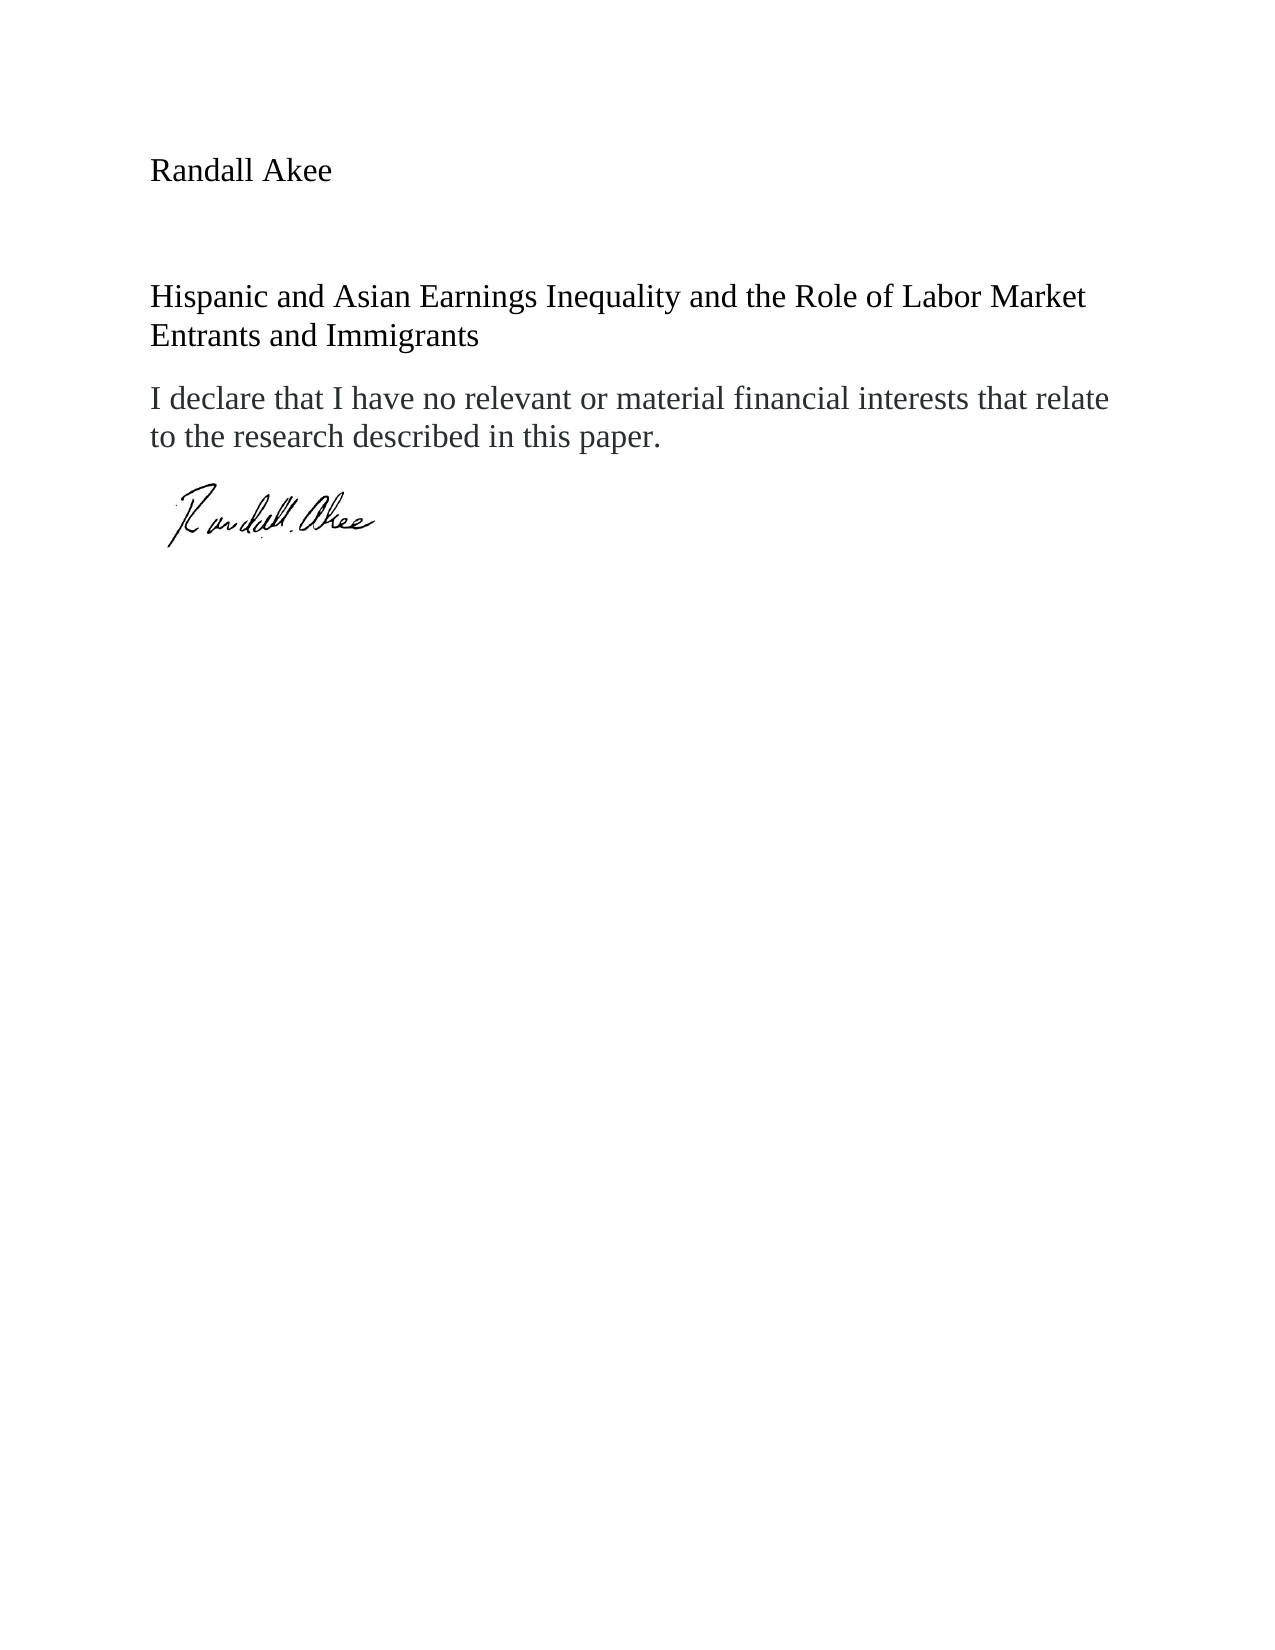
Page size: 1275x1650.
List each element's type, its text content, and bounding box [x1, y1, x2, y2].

text Randall Akee [150, 150, 1125, 188]
text I declare that I have no relevant or material financial interests that relate to the research described in this paper. [150, 378, 1125, 455]
text Hispanic and Asian Earnings Inequality and the Role of Labor Market Entrants and Immigrants [150, 277, 1125, 353]
picture [150, 480, 414, 559]
